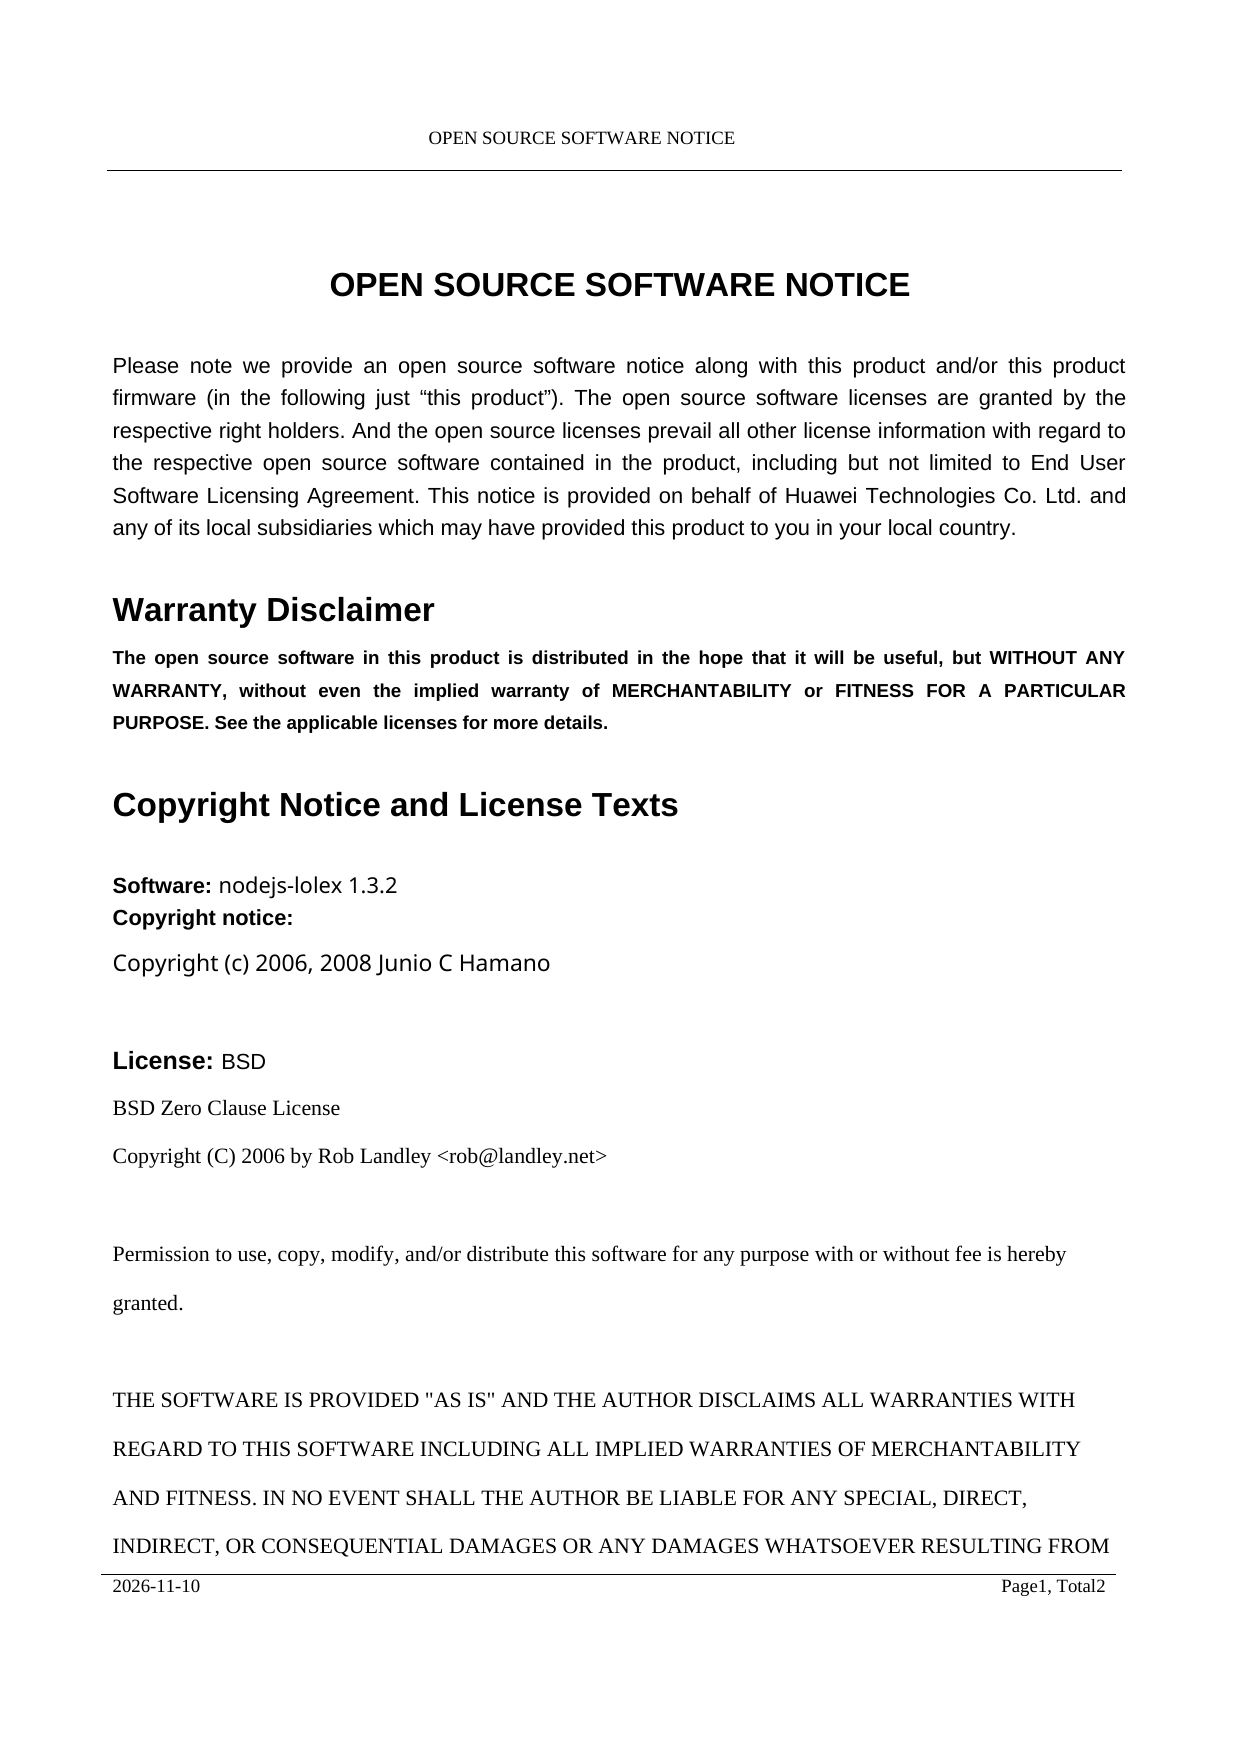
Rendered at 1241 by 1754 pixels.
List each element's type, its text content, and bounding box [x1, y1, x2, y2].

text Copyright notice: [112, 901, 1128, 934]
text Copyright Notice and License Texts [112, 771, 1128, 836]
text Software: nodejs-lolex 1.3.2 [112, 869, 1128, 901]
text Please note we provide an open source software notice along with this product and/or this product firmware (in the following just “this product”). The open source software licenses are granted by the respective right holders. And the open source licenses prevail all other license information with regard to the respective open source software contained in the product, including but not limited to End User Software Licensing Agreement. This notice is provided on behalf of Huawei Technologies Co. Ltd. and any of its local subsidiaries which may have provided this product to you in your local country. [112, 349, 1128, 544]
text Warranty Disclaimer [112, 576, 1128, 641]
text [112, 1091, 1128, 1562]
text The open source software in this product is distributed in the hope that it will be useful, but WITHOUT ANY WARRANTY, without even the implied warranty of MERCHANTABILITY or FITNESS FOR A PARTICULAR PURPOSE. See the applicable licenses for more details. [112, 641, 1128, 739]
text License: BSD [112, 1044, 1128, 1077]
text Copyright (c) 2006, 2008 Junio C Hamano [112, 947, 1128, 1028]
text OPEN SOURCE SOFTWARE NOTICE [112, 251, 1128, 316]
